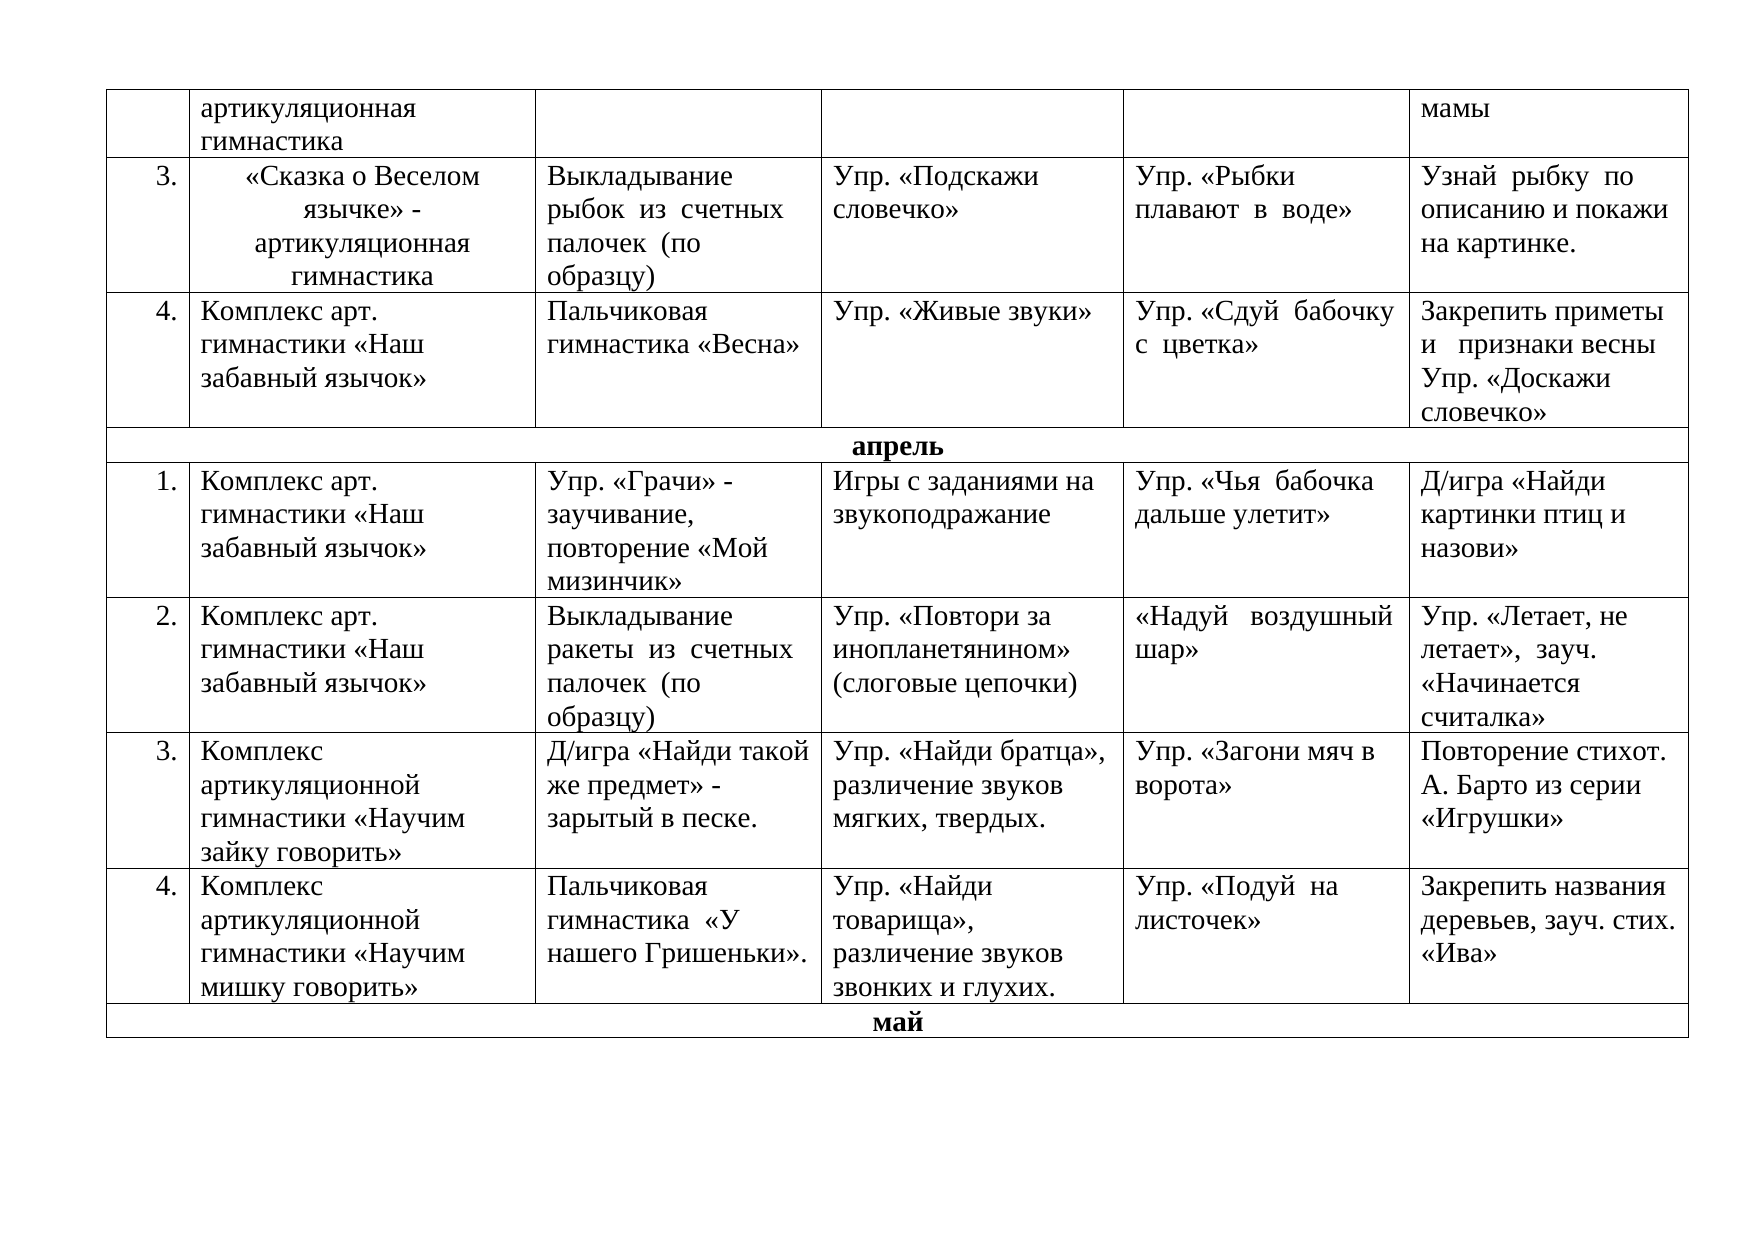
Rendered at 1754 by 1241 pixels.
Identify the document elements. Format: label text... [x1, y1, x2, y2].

table_cell Д/игра «Найди картинки птиц и назови» [1410, 463, 1688, 597]
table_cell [1124, 90, 1409, 157]
table_cell Комплекс арт. гимнастики «Наш забавный язычок» [190, 598, 535, 732]
table_cell Выкладывание ракеты из счетных палочек (по образцу) [536, 598, 821, 732]
table_cell Повторение стихот. А. Барто из серии «Игрушки» [1410, 733, 1688, 867]
table_cell Узнай рыбку по описанию и покажи на картинке. [1410, 158, 1688, 292]
table_cell Игры с заданиями на звукоподражание [822, 463, 1123, 597]
table_cell Упр. «Рыбки плавают в воде» [1124, 158, 1409, 292]
table_cell Упр. «Найди братца», различение звуков мягких, твердых. [822, 733, 1123, 867]
table_cell Упр. «Подскажи словечко» [822, 158, 1123, 292]
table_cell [190, 90, 535, 157]
table_cell Д/игра «Найди такой же предмет» - зарытый в песке. [536, 733, 821, 867]
table_cell Пальчиковая гимнастика «Весна» [536, 293, 821, 427]
table_cell Упр. «Загони мяч в ворота» [1124, 733, 1409, 867]
table_cell Упр. «Грачи» - заучивание, повторение «Мой мизинчик» [536, 463, 821, 597]
table_cell Упр. «Летает, не летает», зауч. «Начинается считалка» [1410, 598, 1688, 732]
table_cell апрель [107, 428, 1688, 462]
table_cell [1410, 90, 1688, 157]
table_cell Выкладывание рыбок из счетных палочек (по образцу) [536, 158, 821, 292]
table_cell Упр. «Чья бабочка дальше улетит» [1124, 463, 1409, 597]
table_cell Упр. «Подуй на листочек» [1124, 869, 1409, 1003]
table_cell Комплекс артикуляционной гимнастики «Научим зайку говорить» [190, 733, 535, 867]
table_cell [107, 463, 189, 597]
table_cell Упр. «Живые звуки» [822, 293, 1123, 427]
table_cell «Сказка о Веселом язычке» - артикуляционная гимнастика [190, 158, 535, 292]
table_cell Комплекс арт. гимнастики «Наш забавный язычок» [190, 463, 535, 597]
table_cell май [107, 1004, 1688, 1037]
table_cell Комплекс арт. гимнастики «Наш забавный язычок» [190, 293, 535, 427]
table_cell [107, 869, 189, 1003]
table_cell Закрепить приметы и признаки весны Упр. «Доскажи словечко» [1410, 293, 1688, 427]
table_cell «Надуй воздушный шар» [1124, 598, 1409, 732]
table_cell Упр. «Повтори за инопланетянином» (слоговые цепочки) [822, 598, 1123, 732]
table_cell Комплекс артикуляционной гимнастики «Научим мишку говорить» [190, 869, 535, 1003]
table_cell [107, 158, 189, 292]
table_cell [536, 90, 821, 157]
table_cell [822, 90, 1123, 157]
table_cell [107, 598, 189, 732]
table_cell [107, 90, 189, 157]
table_cell Упр. «Сдуй бабочку с цветка» [1124, 293, 1409, 427]
table_cell [107, 733, 189, 867]
table_cell Упр. «Найди товарища», различение звуков звонких и глухих. [822, 869, 1123, 1003]
table_cell Закрепить названия деревьев, зауч. стих. «Ива» [1410, 869, 1688, 1003]
table_cell Пальчиковая гимнастика «У нашего Гришеньки». [536, 869, 821, 1003]
table_cell [107, 293, 189, 427]
